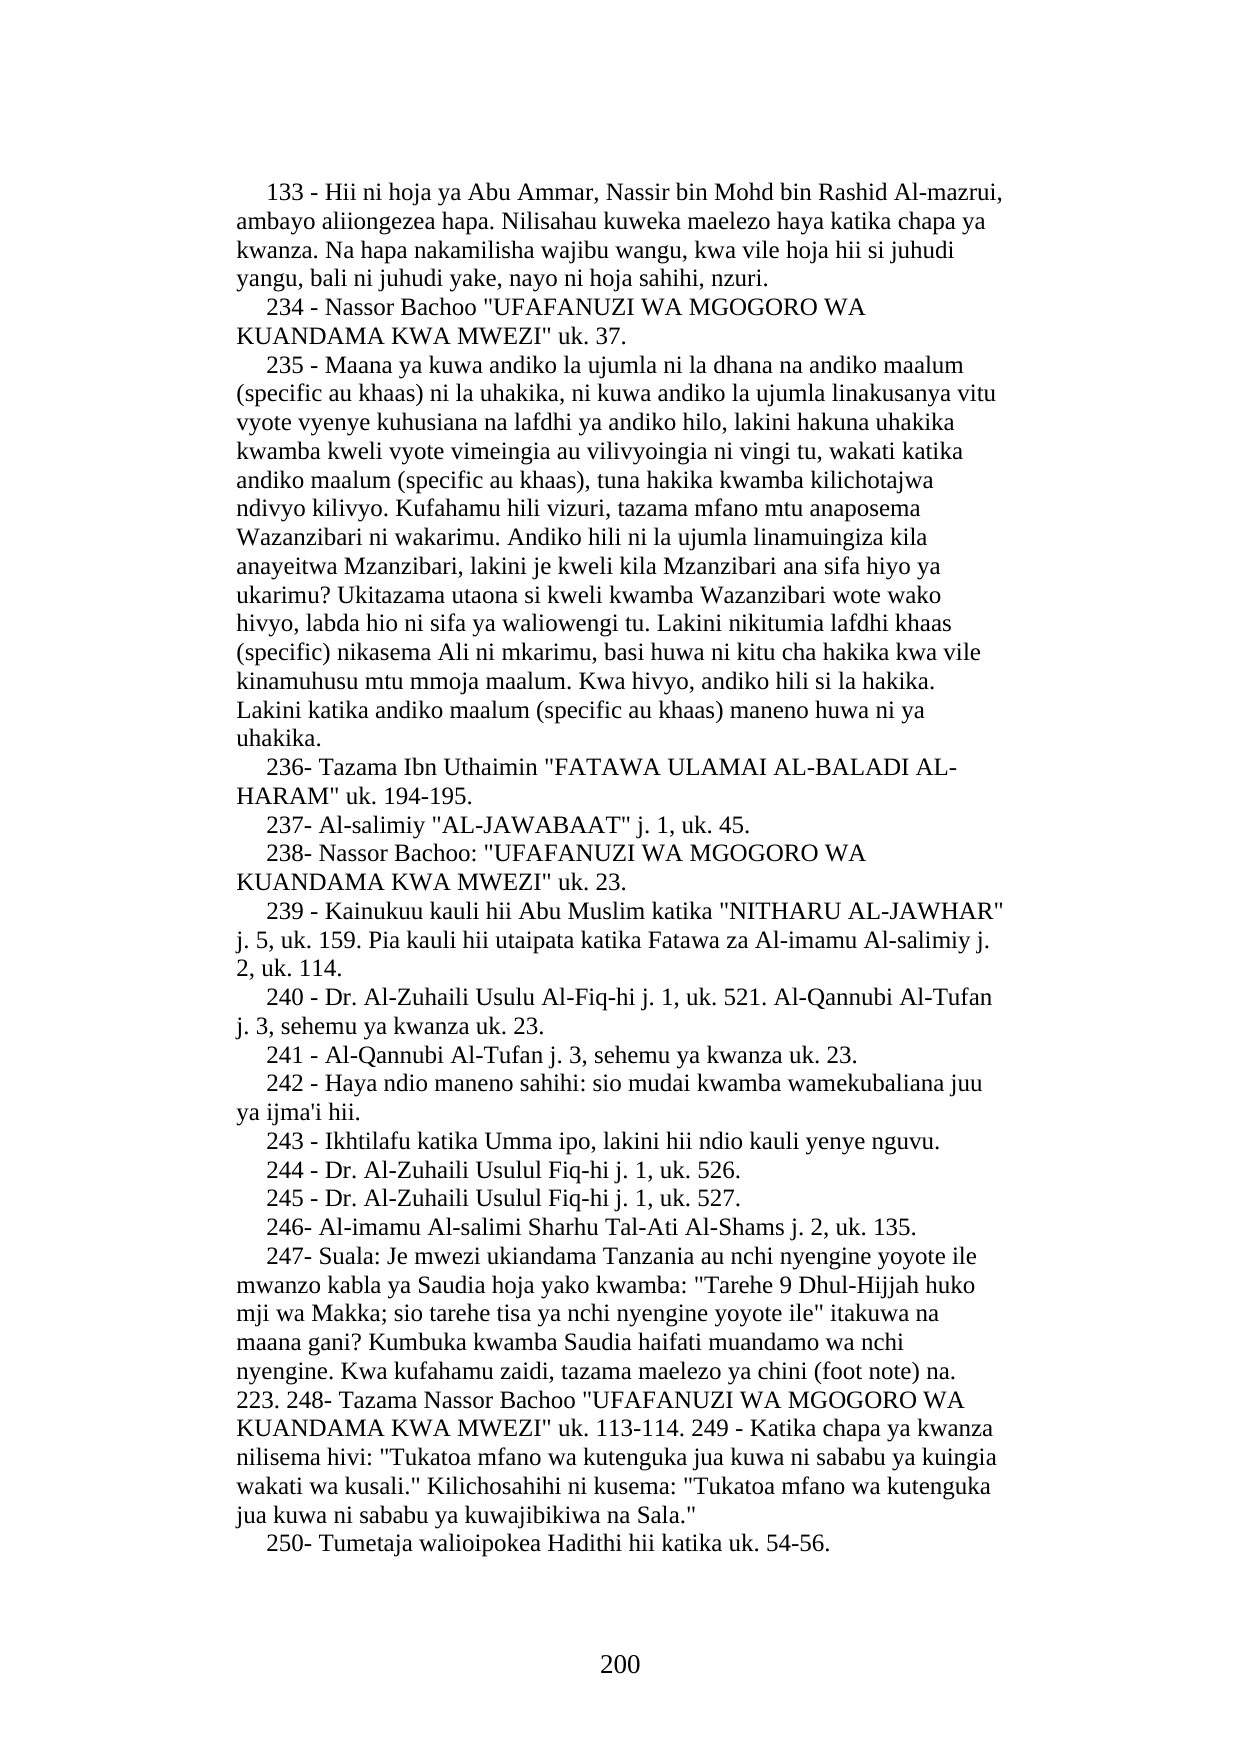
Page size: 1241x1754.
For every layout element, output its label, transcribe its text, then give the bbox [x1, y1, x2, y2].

text 235 - Maana ya kuwa andiko la ujumla ni la dhana na andiko maalum (specific au khaas) ni la uhakika, ni kuwa andiko la ujumla linakusanya vitu vyote vyenye kuhusiana na lafdhi ya andiko hilo, lakini hakuna uhakika kwamba kweli vyote vimeingia au vilivyoingia ni vingi tu, wakati katika andiko maalum (specific au khaas), tuna hakika kwamba kilichotajwa ndivyo kilivyo. Kufahamu hili vizuri, tazama mfano mtu anaposema Wazanzibari ni wakarimu. Andiko hili ni la ujumla linamuingiza kila anayeitwa Mzanzibari, lakini je kweli kila Mzanzibari ana sifa hiyo ya ukarimu? Ukitazama utaona si kweli kwamba Wazanzibari wote wako hivyo, labda hio ni sifa ya waliowengi tu. Lakini nikitumia lafdhi khaas (specific) nikasema Ali ni mkarimu, basi huwa ni kitu cha hakika kwa vile kinamuhusu mtu mmoja maalum. Kwa hivyo, andiko hili si la hakika. Lakini katika andiko maalum (specific au khaas) maneno huwa ni ya uhakika. [236, 350, 1004, 752]
text 250- Tumetaja walioipokea Hadithi hii katika uk. 54-56. [236, 1528, 1004, 1557]
text 246- Al-imamu Al-salimi Sharhu Tal-Ati Al-Shams j. 2, uk. 135. [236, 1212, 1004, 1241]
text 237- Al-salimiy "AL-JAWABAAT" j. 1, uk. 45. [236, 810, 1004, 838]
text 241 - Al-Qannubi Al-Tufan j. 3, sehemu ya kwanza uk. 23. [236, 1040, 1004, 1068]
text 234 - Nassor Bachoo "UFAFANUZI WA MGOGORO WA KUANDAMA KWA MWEZI" uk. 37. [236, 292, 1004, 350]
text 238- Nassor Bachoo: "UFAFANUZI WA MGOGORO WA KUANDAMA KWA MWEZI" uk. 23. [236, 838, 1004, 896]
text 239 - Kainukuu kauli hii Abu Muslim katika "NITHARU AL-JAWHAR" j. 5, uk. 159. Pia kauli hii utaipata katika Fatawa za Al-imamu Al-salimiy j. 2, uk. 114. [236, 896, 1004, 982]
text 240 - Dr. Al-Zuhaili Usulu Al-Fiq-hi j. 1, uk. 521. Al-Qannubi Al-Tufan j. 3, sehemu ya kwanza uk. 23. [236, 982, 1004, 1040]
text 242 - Haya ndio maneno sahihi: sio mudai kwamba wamekubaliana juu ya ijma'i hii. [236, 1068, 1004, 1126]
text 247- Suala: Je mwezi ukiandama Tanzania au nchi nyengine yoyote ile mwanzo kabla ya Saudia hoja yako kwamba: "Tarehe 9 Dhul-Hijjah huko mji wa Makka; sio tarehe tisa ya nchi nyengine yoyote ile" itakuwa na maana gani? Kumbuka kwamba Saudia haifati muandamo wa nchi nyengine. Kwa kufahamu zaidi, tazama maelezo ya chini (foot note) na. 223. 248- Tazama Nassor Bachoo "UFAFANUZI WA MGOGORO WA KUANDAMA KWA MWEZI" uk. 113-114. 249 - Katika chapa ya kwanza nilisema hivi: "Tukatoa mfano wa kutenguka jua kuwa ni sababu ya kuingia wakati wa kusali." Kilichosahihi ni kusema: "Tukatoa mfano wa kutenguka jua kuwa ni sababu ya kuwajibikiwa na Sala." [236, 1241, 1004, 1528]
text 245 - Dr. Al-Zuhaili Usulul Fiq-hi j. 1, uk. 527. [236, 1183, 1004, 1212]
text 244 - Dr. Al-Zuhaili Usulul Fiq-hi j. 1, uk. 526. [236, 1155, 1004, 1183]
text 243 - Ikhtilafu katika Umma ipo, lakini hii ndio kauli yenye nguvu. [236, 1126, 1004, 1155]
text 236- Tazama Ibn Uthaimin "FATAWA ULAMAI AL-BALADI AL-HARAM" uk. 194-195. [236, 752, 1004, 810]
text 133 - Hii ni hoja ya Abu Ammar, Nassir bin Mohd bin Rashid Al-mazrui, ambayo aliiongezea hapa. Nilisahau kuweka maelezo haya katika chapa ya kwanza. Na hapa nakamilisha wajibu wangu, kwa vile hoja hii si juhudi yangu, bali ni juhudi yake, nayo ni hoja sahihi, nzuri. [236, 177, 1004, 292]
